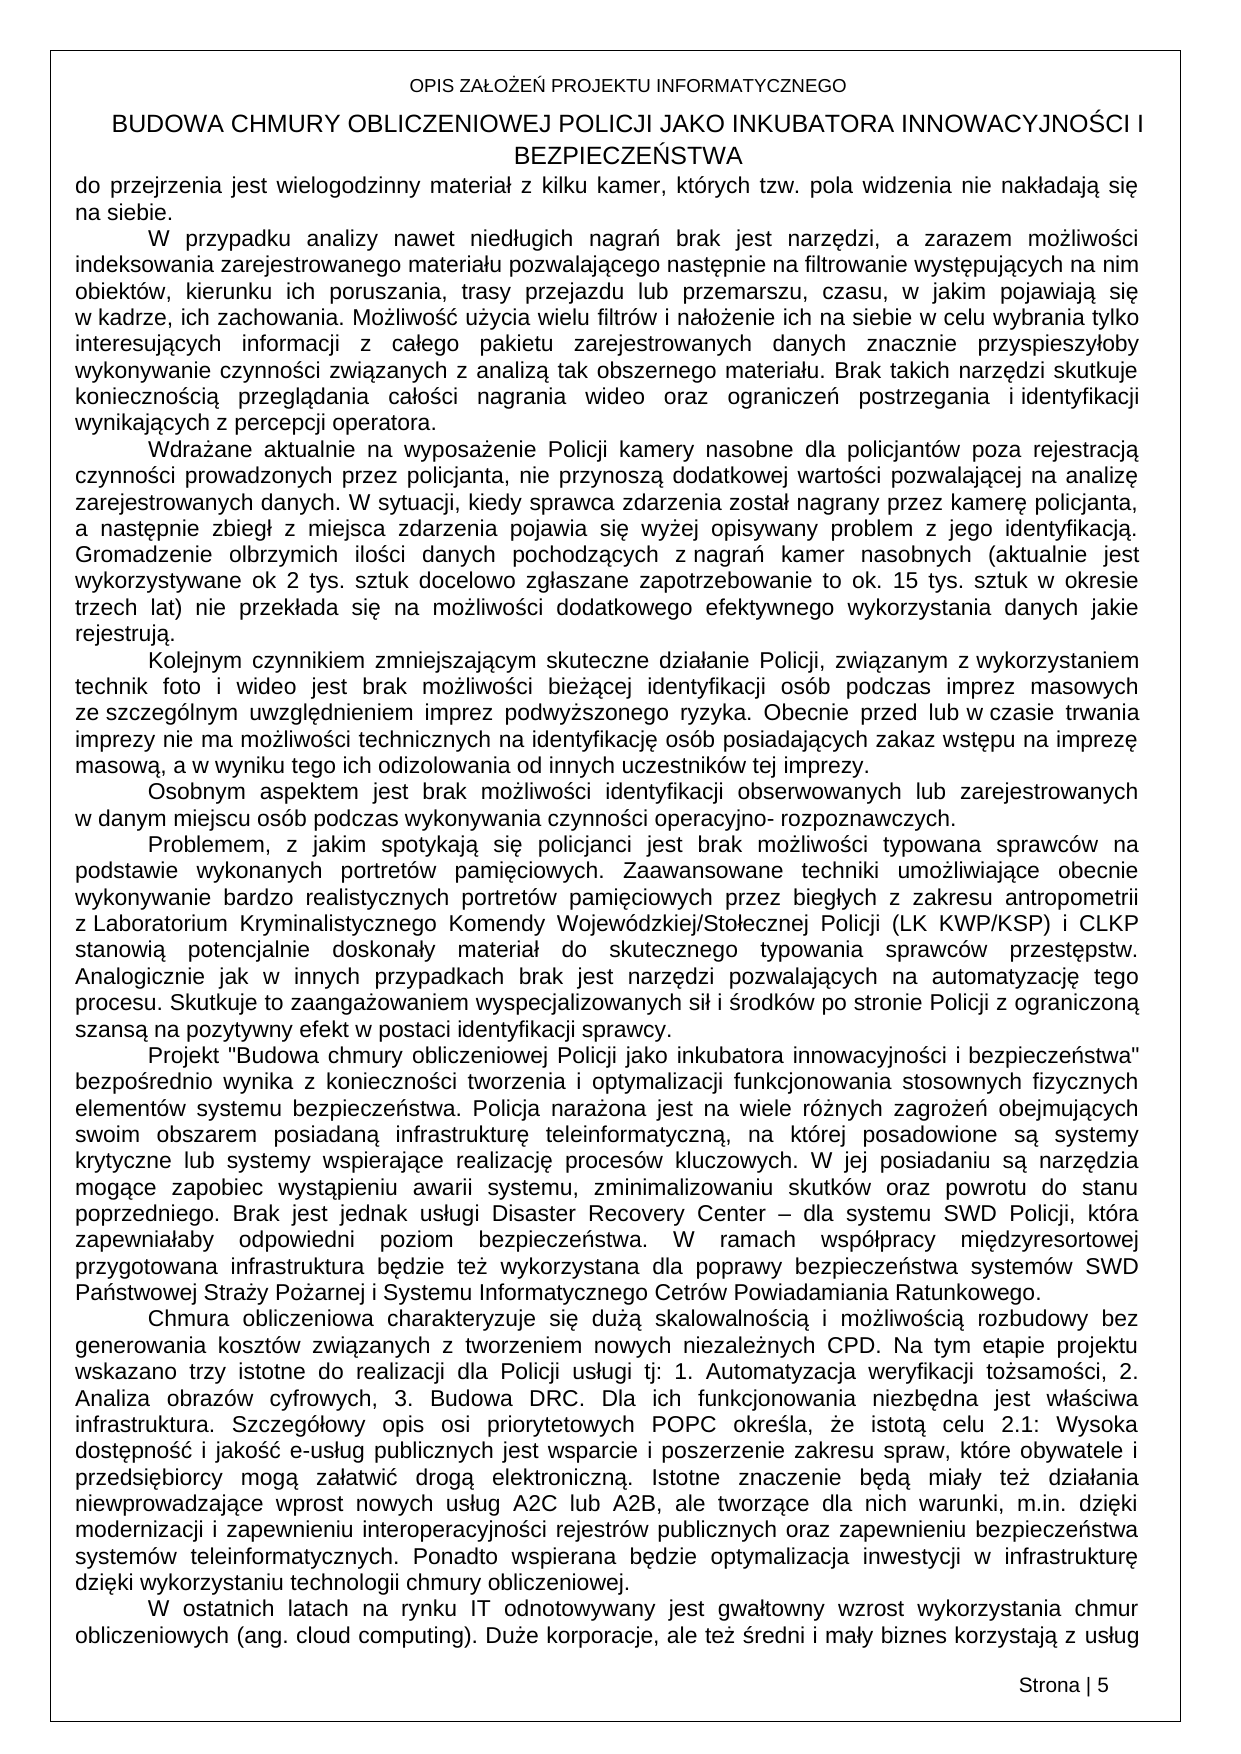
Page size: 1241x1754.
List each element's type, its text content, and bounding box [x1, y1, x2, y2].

text Wdrażane aktualnie na wyposażenie Policji kamery nasobne dla policjantów poza rejestracją czynności prowadzonych przez policjanta, nie przynoszą dodatkowej wartości pozwalającej na analizę zarejestrowanych danych. W sytuacji, kiedy sprawca zdarzenia został nagrany przez kamerę policjanta, a następnie zbiegł z miejsca zdarzenia pojawia się wyżej opisywany problem z jego identyfikacją. Gromadzenie olbrzymich ilości danych pochodzących z nagrań kamer nasobnych (aktualnie jest wykorzystywane ok 2 tys. sztuk docelowo zgłaszane zapotrzebowanie to ok. 15 tys. sztuk w okresie trzech lat) nie przekłada się na możliwości dodatkowego efektywnego wykorzystania danych jakie rejestrują. [75, 436, 1139, 647]
text W przypadku analizy nawet niedługich nagrań brak jest narzędzi, a zarazem możliwości indeksowania zarejestrowanego materiału pozwalającego następnie na filtrowanie występujących na nim obiektów, kierunku ich poruszania, trasy przejazdu lub przemarszu, czasu, w jakim pojawiają się w kadrze, ich zachowania. Możliwość użycia wielu filtrów i nałożenie ich na siebie w celu wybrania tylko interesujących informacji z całego pakietu zarejestrowanych danych znacznie przyspieszyłoby wykonywanie czynności związanych z analizą tak obszernego materiału. Brak takich narzędzi skutkuje koniecznością przeglądania całości nagrania wideo oraz ograniczeń postrzegania i identyfikacji wynikających z percepcji operatora. [75, 225, 1139, 436]
text Projekt "Budowa chmury obliczeniowej Policji jako inkubatora innowacyjności i bezpieczeństwa" bezpośrednio wynika z konieczności tworzenia i optymalizacji funkcjonowania stosownych fizycznych elementów systemu bezpieczeństwa. Policja narażona jest na wiele różnych zagrożeń obejmujących swoim obszarem posiadaną infrastrukturę teleinformatyczną, na której posadowione są systemy krytyczne lub systemy wspierające realizację procesów kluczowych. W jej posiadaniu są narzędzia mogące zapobiec wystąpieniu awarii systemu, zminimalizowaniu skutków oraz powrotu do stanu poprzedniego. Brak jest jednak usługi Disaster Recovery Center – dla systemu SWD Policji, która zapewniałaby odpowiedni poziom bezpieczeństwa. W ramach współpracy międzyresortowej przygotowana infrastruktura będzie też wykorzystana dla poprawy bezpieczeństwa systemów SWD Państwowej Straży Pożarnej i Systemu Informatycznego Cetrów Powiadamiania Ratunkowego. [75, 1042, 1139, 1305]
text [75, 1595, 1139, 1648]
text Problemem, z jakim spotykają się policjanci jest brak możliwości typowana sprawców na podstawie wykonanych portretów pamięciowych. Zaawansowane techniki umożliwiające obecnie wykonywanie bardzo realistycznych portretów pamięciowych przez biegłych z zakresu antropometrii z Laboratorium Kryminalistycznego Komendy Wojewódzkiej/Stołecznej Policji (LK KWP/KSP) i CLKP stanowią potencjalnie doskonały materiał do skutecznego typowania sprawców przestępstw. Analogicznie jak w innych przypadkach brak jest narzędzi pozwalających na automatyzację tego procesu. Skutkuje to zaangażowaniem wyspecjalizowanych sił i środków po stronie Policji z ograniczoną szansą na pozytywny efekt w postaci identyfikacji sprawcy. [75, 831, 1139, 1042]
text Chmura obliczeniowa charakteryzuje się dużą skalowalnością i możliwością rozbudowy bez generowania kosztów związanych z tworzeniem nowych niezależnych CPD. Na tym etapie projektu wskazano trzy istotne do realizacji dla Policji usługi tj: 1. Automatyzacja weryfikacji tożsamości, 2. Analiza obrazów cyfrowych, 3. Budowa DRC. Dla ich funkcjonowania niezbędna jest właściwa infrastruktura. Szczegółowy opis osi priorytetowych POPC określa, że istotą celu 2.1: Wysoka dostępność i jakość e-usług publicznych jest wsparcie i poszerzenie zakresu spraw, które obywatele i przedsiębiorcy mogą załatwić drogą elektroniczną. Istotne znaczenie będą miały też działania niewprowadzające wprost nowych usług A2C lub A2B, ale tworzące dla nich warunki, m.in. dzięki modernizacji i zapewnieniu interoperacyjności rejestrów publicznych oraz zapewnieniu bezpieczeństwa systemów teleinformatycznych. Ponadto wspierana będzie optymalizacja inwestycji w infrastrukturę dzięki wykorzystaniu technologii chmury obliczeniowej. [75, 1305, 1139, 1595]
text Kolejnym czynnikiem zmniejszającym skuteczne działanie Policji, związanym z wykorzystaniem technik foto i wideo jest brak możliwości bieżącej identyfikacji osób podczas imprez masowych ze szczególnym uwzględnieniem imprez podwyższonego ryzyka. Obecnie przed lub w czasie trwania imprezy nie ma możliwości technicznych na identyfikację osób posiadających zakaz wstępu na imprezę masową, a w wyniku tego ich odizolowania od innych uczestników tej imprezy. [75, 647, 1139, 778]
text Osobnym aspektem jest brak możliwości identyfikacji obserwowanych lub zarejestrowanych w danym miejscu osób podczas wykonywania czynności operacyjno- rozpoznawczych. [75, 778, 1139, 831]
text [75, 172, 1139, 225]
